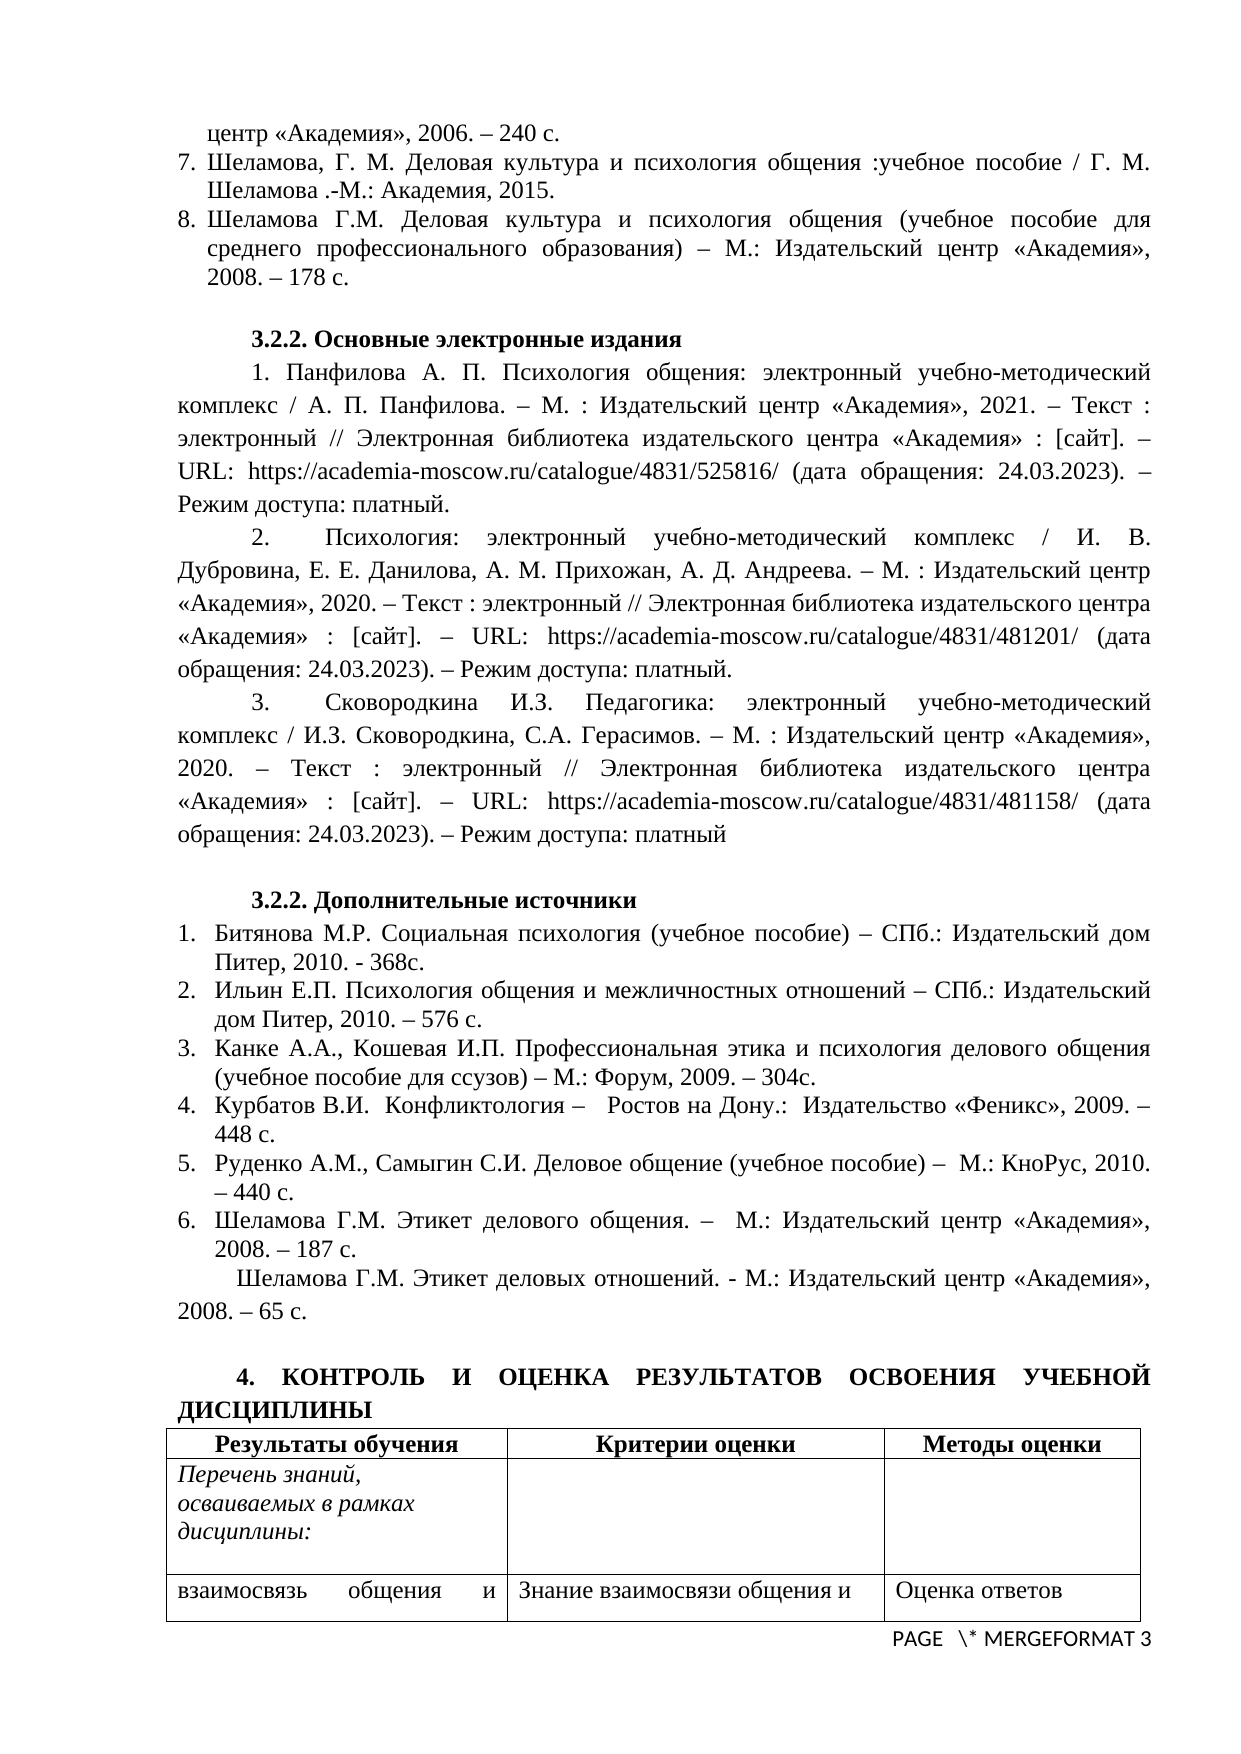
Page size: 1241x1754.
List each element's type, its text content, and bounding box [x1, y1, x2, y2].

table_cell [885, 1575, 1140, 1621]
text 3. Сковородкина И.З. Педагогика: электронный учебно-методический комплекс / И.З. Сковородкина, С.А. Герасимов. – М. : Издательский центр «Академия», 2020. – Текст : электронный // Электронная библиотека издательского центра «Академия» : [сайт]. – URL: https://academia-moscow.ru/catalogue/4831/481158/ (дата обращения: 24.03.2023). – Режим доступа: платный [177, 687, 1152, 848]
text 2. Психология: электронный учебно-методический комплекс / И. В. Дубровина, Е. Е. Данилова, А. М. Прихожан, А. Д. Андреева. – М. : Издательский центр «Академия», 2020. – Текст : электронный // Электронная библиотека издательского центра «Академия» : [сайт]. – URL: https://academia-moscow.ru/catalogue/4831/481201/ (дата обращения: 24.03.2023). – Режим доступа: платный. [177, 522, 1152, 683]
text Шеламова Г.М. Этикет деловых отношений. - М.: Издательский центр «Академия», 2008. – 65 с. [177, 1263, 1152, 1325]
text 1. Панфилова А. П. Психология общения: электронный учебно-методический комплекс / А. П. Панфилова. – М. : Издательский центр «Академия», 2021. – Текст : электронный // Электронная библиотека издательского центра «Академия» : [сайт]. – URL: https://academia-moscow.ru/catalogue/4831/525816/ (дата обращения: 24.03.2023). – Режим доступа: платный. [177, 357, 1152, 517]
list Шеламова Г.М. Этикет делового общения. – М.: Издательский центр «Академия», 2008. – 187 с. [177, 1206, 1152, 1263]
text 3.2.2. Основные электронные издания [177, 324, 1152, 352]
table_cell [508, 1575, 884, 1621]
list Шеламова Г.М. Деловая культура и психология общения (учебное пособие для среднего профессионального образования) – М.: Издательский центр «Академия», 2008. – 178 с. [177, 204, 1152, 291]
table_header Критерии оценки [508, 1429, 884, 1458]
list Курбатов В.И. Конфликтология – Ростов на Дону.: Издательство «Феникс», 2009. – 448 с. [177, 1091, 1152, 1148]
table_header Методы оценки [885, 1429, 1140, 1458]
text 3.2.2. Дополнительные источники [177, 885, 1152, 914]
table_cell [167, 1575, 507, 1621]
list Ильин Е.П. Психология общения и межличностных отношений – СПб.: Издательский дом Питер, 2010. – 576 с. [177, 976, 1152, 1033]
table_cell [885, 1459, 1140, 1574]
list Канке А.А., Кошевая И.П. Профессиональная этика и психология делового общения (учебное пособие для ссузов) – М.: Форум, 2009. – 304с. [177, 1033, 1152, 1091]
table_header Результаты обучения [167, 1429, 507, 1458]
list Шеламова, Г. М. Деловая культура и психология общения :учебное пособие / Г. М. Шеламова .-М.: Академия, 2015. [177, 147, 1152, 204]
table_cell Перечень знаний, осваиваемых в рамках дисциплины: [167, 1459, 507, 1574]
list Руденко А.М., Самыгин С.И. Деловое общение (учебное пособие) – М.: КноРус, 2010. – 440 с. [177, 1148, 1152, 1206]
list Битянова М.Р. Социальная психология (учебное пособие) – СПб.: Издательский дом Питер, 2010. - 368с. [177, 918, 1152, 976]
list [177, 118, 1152, 147]
text 4. КОНТРОЛЬ И ОЦЕНКА РЕЗУЛЬТАТОВ ОСВОЕНИЯ УЧЕБНОЙ ДИСЦИПЛИНЫ [177, 1362, 1152, 1424]
table_cell [508, 1459, 884, 1574]
